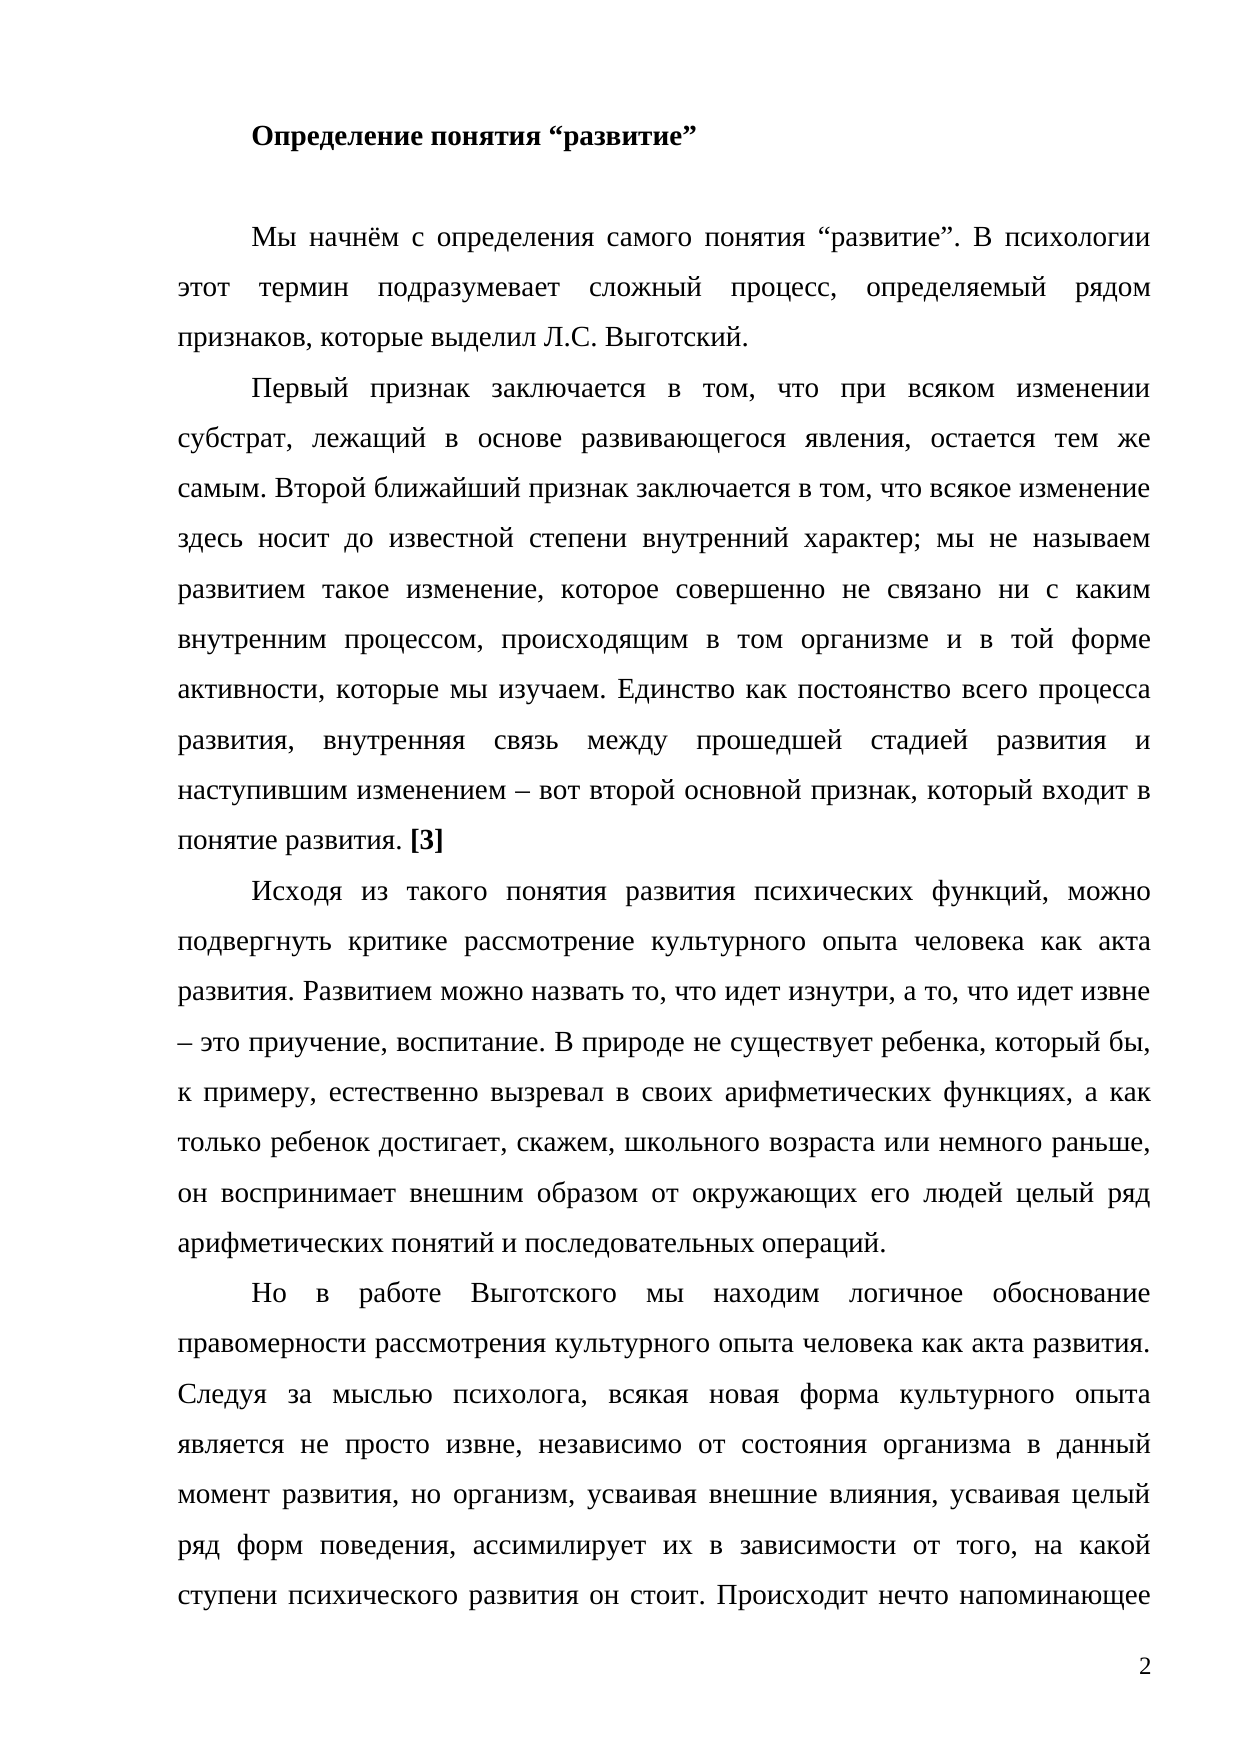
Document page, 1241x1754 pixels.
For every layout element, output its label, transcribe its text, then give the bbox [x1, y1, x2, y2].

text Исходя из такого понятия развития психических функций, можно подвергнуть критике рассмотрение культурного опыта человека как акта развития. Развитием можно назвать то, что идет изнутри, а то, что идет извне – это приучение, воспитание. В природе не существует ребенка, который бы, к примеру, естественно вызревал в своих арифметических функциях, а как только ребенок достигает, скажем, школьного возраста или немного раньше, он воспринимает внешним образом от окружающих его людей целый ряд арифметических понятий и последовательных операций. [177, 873, 1152, 1258]
text Мы начнём с определения самого понятия “развитие”. В психологии этот термин подразумевает сложный процесс, определяемый рядом признаков, которые выделил Л.С. Выготский. [177, 219, 1152, 353]
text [177, 1275, 1152, 1611]
text Первый признак заключается в том, что при всяком изменении субстрат, лежащий в основе развивающегося явления, остается тем же самым. Второй ближайший признак заключается в том, что всякое изменение здесь носит до известной степени внутренний характер; мы не называем развитием такое изменение, которое совершенно не связано ни с каким внутренним процессом, происходящим в том организме и в той форме активности, которые мы изучаем. Единство как постоянство всего процесса развития, внутренняя связь между прошедшей стадией развития и наступившим изменением – вот второй основной признак, который входит в понятие развития. [3] [177, 370, 1152, 856]
text Определение понятия “развитие” [177, 118, 1152, 152]
